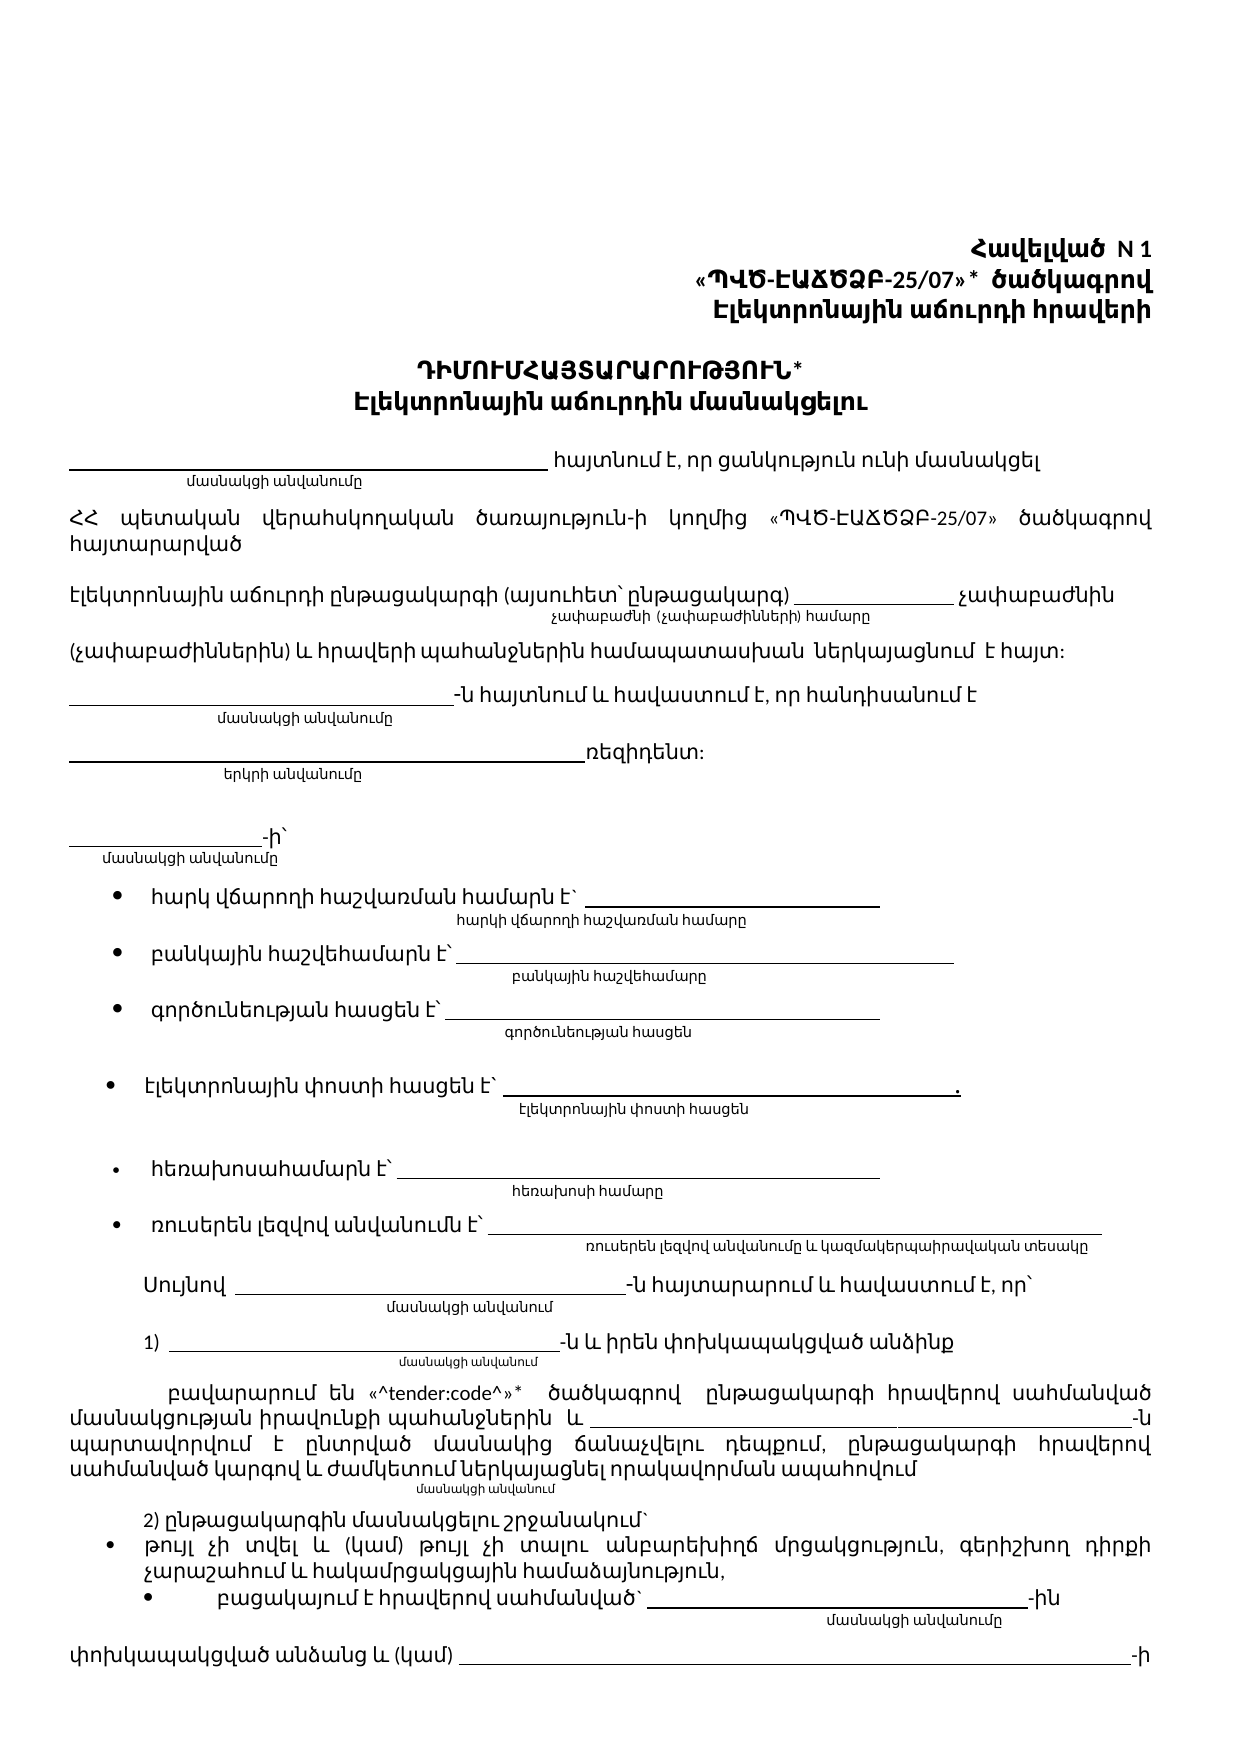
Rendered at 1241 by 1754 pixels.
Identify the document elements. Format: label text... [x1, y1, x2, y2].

list թույլ չի տվել և (կամ) թույլ չի տալու անբարեխիղճ մրցակցություն, գերիշխող դիրքի չարաշահում և հակամրցակցային համաձայնություն, [107, 1532, 1152, 1583]
text էլեկտրոնային աճուրդի ընթացակարգի (այսուհետ՝ ընթացակարգ) չափաբաժնին [69, 582, 1152, 607]
text Սույնով -ն հայտարարում և հավաստում է, որ՝ [69, 1268, 1152, 1299]
list հեռախոսահամարն է՝ [113, 1156, 1152, 1182]
list ռուսերեն լեզվով անվանումն է՝ [113, 1212, 1152, 1238]
text մասնակցի անվանումը [69, 850, 1152, 880]
text փոխկապակցված անձանց և (կամ) -ի [69, 1642, 1152, 1667]
text ռեզիդենտ: [69, 739, 1152, 765]
text -ն հայտնում և հավաստում է, որ հանդիսանում է [69, 678, 1152, 709]
text ՀՀ պետական վերահսկողական ծառայություն-ի կողմից «ՊՎԾ-ԷԱՃԾՁԲ-25/07» ծածկագրով հայտարարված [69, 503, 1152, 556]
subtitle Էլեկտրոնային աճուրդին մասնակցելու [69, 386, 1152, 417]
list բանկային հաշվեհամարն է՝ [113, 941, 1152, 967]
text (չափաբաժիններին) և հրավերի պահանջներին համապատասխան ներկայացնում է հայտ: [69, 638, 1152, 663]
text մասնակցի անվանումը [69, 472, 1152, 503]
text մասնակցի անվանում [69, 1354, 1152, 1380]
text մասնակցի անվանում [69, 1482, 1152, 1507]
text մասնակցի անվանում [69, 1299, 1152, 1329]
text չափաբաժնի (չափաբաժինների) համարը [69, 607, 1152, 638]
list հարկ վճարողի հաշվառման համարն է` [113, 880, 1152, 911]
text հայտնում է, որ ցանկություն ունի մասնակցել [69, 447, 1152, 472]
text էլեկտրոնային փոստի հասցեն [364, 1100, 1152, 1131]
text մասնակցի անվանումը [69, 1611, 1152, 1642]
text ռուսերեն լեզվով անվանումը և կազմակերպաիրավական տեսակը [512, 1238, 1152, 1268]
text երկրի անվանումը [69, 765, 1152, 796]
text բավարարում են «^tender:code^»* ծածկագրով ընթացակարգի հրավերով սահմանված մասնակցության իրավունքի պահանջներին և -ն պարտավորվում է ընտրված մասնակից ճանաչվելու դեպքում, ընթացակարգի հրավերով սահմանված կարգով և ժամկետում ներկայացնել որակավորման ապահովում [69, 1380, 1152, 1482]
text -ի՝ [69, 824, 1152, 850]
text Հավելված N 1 [69, 233, 1152, 264]
text 2) ընթացակարգին մասնակցելու շրջանակում` [69, 1507, 1152, 1532]
text ԴԻՄՈՒՄՀԱՅՏԱՐԱՐՈՒԹՅՈՒՆ* [69, 356, 1152, 386]
text հարկի վճարողի հաշվառման համարը [69, 911, 1152, 941]
list գործունեության հասցեն է՝ [113, 997, 1152, 1023]
text Էլեկտրոնային աճուրդի հրավերի [69, 294, 1152, 325]
text բանկային հաշվեհամարը [438, 967, 1152, 997]
text գործունեության հասցեն [69, 1023, 1152, 1053]
text մասնակցի անվանումը [69, 709, 1152, 739]
list բացակայում է հրավերով սահմանված` -ին [69, 1583, 1152, 1611]
list էլեկտրոնային փոստի հասցեն է` . [107, 1066, 1152, 1100]
text 1) -ն և իրեն փոխկապակցված անձինք [69, 1329, 1152, 1354]
text «ՊՎԾ-ԷԱՃԾՁԲ-25/07»* ծածկագրով [69, 264, 1152, 294]
text հեռախոսի համարը [438, 1182, 1152, 1212]
